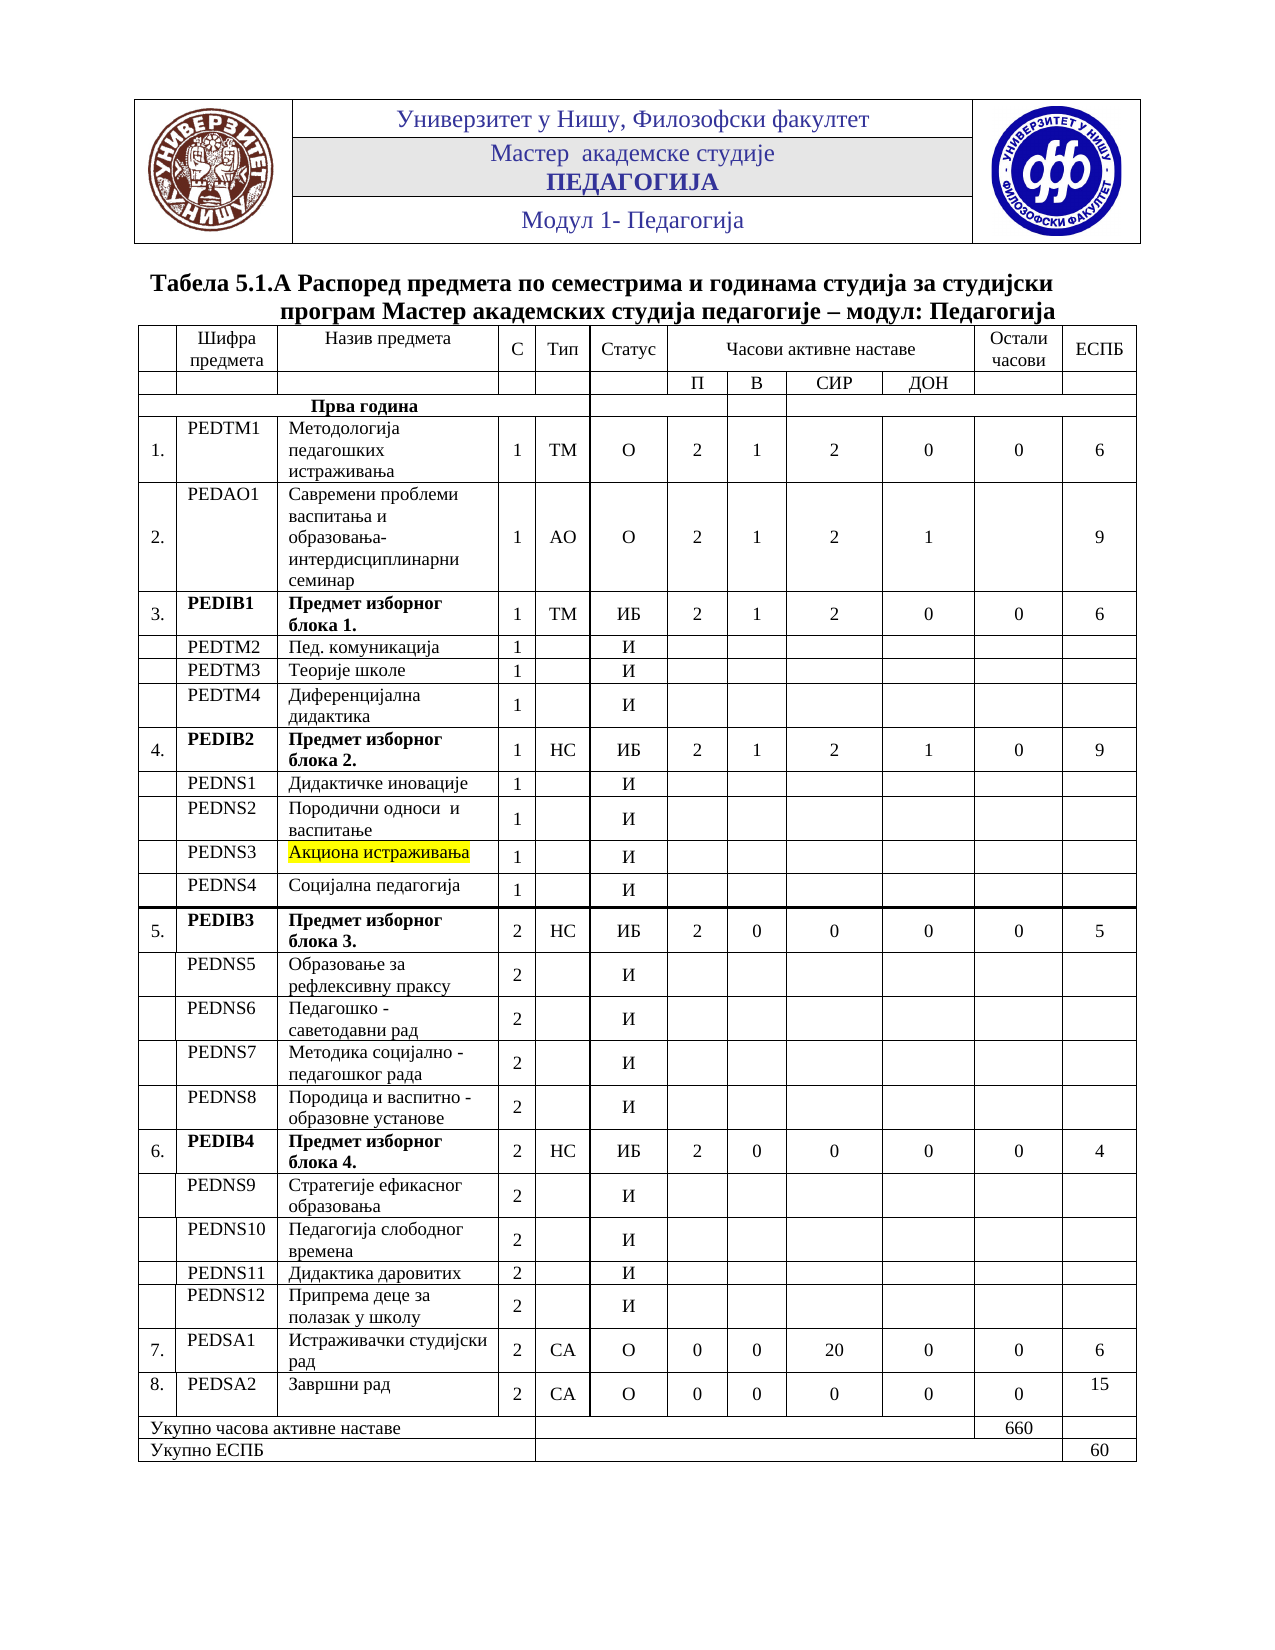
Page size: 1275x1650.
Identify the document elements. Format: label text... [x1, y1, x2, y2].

table_cell Истраживачки студијски рад [278, 1329, 498, 1372]
table_cell PEDIB3 [177, 909, 277, 952]
table_cell [1063, 997, 1136, 1040]
table_cell О [591, 417, 667, 482]
table_cell 2 [499, 997, 535, 1040]
table_cell [787, 841, 882, 873]
table_header Остали часови [975, 326, 1062, 371]
table_cell [139, 1174, 175, 1217]
table_cell 2 [499, 953, 535, 996]
table_cell 1 [499, 797, 535, 840]
table_cell PEDТМ1 [177, 417, 277, 482]
table_cell И [591, 659, 667, 683]
table_cell [591, 372, 667, 394]
table_cell [728, 1086, 786, 1129]
table_cell НС [536, 728, 589, 771]
table_cell [883, 1086, 974, 1129]
table_cell [668, 1218, 727, 1261]
table_cell 2 [499, 1329, 535, 1372]
table_cell [728, 797, 786, 840]
table_cell [668, 953, 727, 996]
table_cell [536, 874, 589, 906]
table_cell Теорије школе [278, 659, 498, 683]
table_cell [883, 953, 974, 996]
table_cell PEDNS9 [176, 1174, 277, 1217]
table_cell [139, 684, 176, 727]
table_cell [728, 1285, 786, 1327]
table_cell Дидактичке иновације [278, 772, 498, 796]
table_cell PEDNS7 [177, 1041, 277, 1084]
table_cell И [591, 1086, 667, 1129]
table_cell 3. [139, 592, 176, 635]
table_cell [668, 659, 727, 683]
table_cell ИБ [591, 1130, 667, 1173]
table_cell 2 [499, 1130, 535, 1173]
table_cell [975, 483, 1062, 591]
table_cell [883, 684, 974, 727]
table_cell [1063, 372, 1136, 394]
table_cell [975, 684, 1062, 727]
table_cell [975, 1041, 1062, 1084]
table_header ЕСПБ [1063, 326, 1136, 371]
table_cell 1 [499, 636, 535, 658]
table_cell 1 [499, 772, 535, 796]
table_cell [536, 684, 589, 727]
table_cell И [591, 953, 667, 996]
table_cell 2 [787, 483, 882, 591]
table_cell [1063, 636, 1136, 658]
table_cell [787, 684, 882, 727]
table_cell [883, 1041, 974, 1084]
picture [991, 106, 1122, 236]
table_cell [883, 1285, 974, 1327]
table_cell 8. [139, 1373, 176, 1416]
table_cell НС [536, 909, 589, 952]
table_cell [975, 797, 1062, 840]
table_cell Образовање за рефлексивну праксу [278, 953, 498, 996]
table_cell О [591, 1373, 667, 1416]
table_cell [278, 372, 498, 394]
table_cell 1 [728, 592, 786, 635]
table_cell [975, 772, 1062, 796]
table_cell ИБ [591, 592, 667, 635]
table_cell Прва година [139, 395, 589, 416]
table_cell 1 [499, 874, 535, 906]
table_cell PEDIB4 [177, 1130, 277, 1173]
table_cell СА [536, 1373, 589, 1416]
table_cell [728, 1174, 786, 1217]
table_cell 0 [883, 1329, 974, 1372]
table_cell Предмет изборног блока 4. [278, 1130, 498, 1173]
table_cell И [591, 874, 667, 906]
table_cell [787, 997, 882, 1040]
text Табела 5.1.A Распоред предмета по семестрима и годинама студија за студијски програм Мастер академских студија педагогије – модул: Педагогија [150, 268, 1125, 325]
table_cell [883, 797, 974, 840]
table_cell [536, 1086, 589, 1129]
table_cell PEDIB1 [177, 592, 277, 635]
table_cell [1063, 953, 1136, 996]
table_cell 60 [1063, 1439, 1136, 1461]
table_cell 2 [499, 909, 535, 952]
table_cell 1. [139, 417, 176, 482]
table_cell 0 [975, 592, 1062, 635]
table_cell 2 [499, 1218, 535, 1261]
table_cell [728, 659, 786, 683]
table_cell 0 [975, 1373, 1062, 1416]
table_cell PEDIB2 [177, 728, 277, 771]
table_cell 1 [883, 483, 974, 591]
table_cell 6 [1063, 592, 1136, 635]
table_cell [975, 874, 1062, 906]
table_cell [668, 772, 727, 796]
table_cell Породица и васпитно - образовне установе [278, 1086, 498, 1129]
table_cell [787, 1285, 882, 1327]
table_cell 0 [728, 909, 786, 952]
table_cell [668, 797, 727, 840]
table_cell [728, 1218, 786, 1261]
table_cell [728, 841, 786, 873]
table_cell PEDAО1 [177, 483, 277, 591]
table_cell [139, 1086, 176, 1129]
table_cell [668, 1041, 727, 1084]
table_cell [668, 874, 727, 906]
table_cell [139, 953, 175, 996]
table_cell 0 [883, 1130, 974, 1173]
table_cell 1 [728, 483, 786, 591]
table_cell [975, 636, 1062, 658]
table_cell И [591, 1174, 667, 1217]
table_cell Дидактика даровитих [278, 1262, 498, 1284]
table_cell [1063, 841, 1136, 873]
table_cell [1063, 659, 1136, 683]
table_cell СИР [787, 372, 882, 394]
table_cell [787, 659, 882, 683]
table_cell [728, 636, 786, 658]
table_cell И [591, 772, 667, 796]
table_header С [499, 326, 535, 371]
table_cell Укупно ЕСПБ [139, 1439, 535, 1461]
table_cell [728, 1262, 786, 1284]
table_cell И [591, 636, 667, 658]
table_cell И [591, 1041, 667, 1084]
table_cell СА [536, 1329, 589, 1372]
table_cell [883, 659, 974, 683]
table_header [139, 326, 176, 371]
table_cell 0 [975, 909, 1062, 952]
table_cell [139, 1285, 175, 1327]
table_cell 5 [1063, 909, 1136, 952]
table_cell 2 [787, 728, 882, 771]
table_cell [536, 1417, 974, 1438]
table_cell [1063, 684, 1136, 727]
table_cell 1 [883, 728, 974, 771]
table_cell И [591, 1218, 667, 1261]
table_cell [728, 874, 786, 906]
table_cell 20 [787, 1329, 882, 1372]
table_cell [975, 997, 1062, 1040]
table_cell П [668, 372, 727, 394]
table_cell [787, 1174, 882, 1217]
table_cell Припрема деце за полазак у школу [278, 1285, 498, 1327]
table_cell 2 [499, 1041, 535, 1084]
table_cell 0 [787, 1130, 882, 1173]
table_cell [536, 659, 589, 683]
table_cell PEDNS10 [177, 1218, 277, 1261]
table_cell 0 [975, 1329, 1062, 1372]
table_cell ИБ [591, 728, 667, 771]
table_cell [975, 1218, 1062, 1261]
table_cell [728, 684, 786, 727]
table_cell 0 [668, 1329, 727, 1372]
table_cell В [728, 372, 786, 394]
table_cell 2 [499, 1262, 535, 1284]
table_cell 2 [499, 1174, 535, 1217]
table_cell [728, 395, 786, 416]
table_cell Укупно часова активне наставе [139, 1417, 535, 1438]
table_cell 1 [728, 728, 786, 771]
table_cell Породични односи и васпитање [278, 797, 498, 840]
table_cell [536, 1218, 589, 1261]
table_cell 660 [975, 1417, 1062, 1438]
table_cell О [591, 483, 667, 591]
table_cell 0 [668, 1373, 727, 1416]
table_cell 1 [728, 417, 786, 482]
table_cell 2 [499, 1285, 535, 1327]
table_cell 2 [668, 728, 727, 771]
table_cell ИБ [591, 909, 667, 952]
table_cell 1 [499, 841, 535, 873]
picture [144, 106, 277, 236]
table_cell PEDТМ3 [177, 659, 277, 683]
table_cell 0 [975, 728, 1062, 771]
table_cell [883, 772, 974, 796]
table_cell 2 [499, 1086, 535, 1129]
table_cell [668, 1262, 727, 1284]
table_cell [499, 372, 535, 394]
table_cell [139, 659, 176, 683]
table_cell [668, 1174, 727, 1217]
table_cell PEDNS5 [176, 953, 277, 996]
table_cell 9 [1063, 483, 1136, 591]
table_cell И [591, 684, 667, 727]
table_cell 2 [668, 483, 727, 591]
table_cell 2 [668, 417, 727, 482]
table_cell Социјална педагогија [278, 874, 498, 906]
table_cell Предмет изборног блока 2. [278, 728, 498, 771]
table_cell [883, 1174, 974, 1217]
table_cell TM [536, 417, 589, 482]
table_cell Педагогија слободног времена [278, 1218, 498, 1261]
table_cell [536, 1439, 1062, 1461]
table_cell [1063, 1262, 1136, 1284]
table_cell PEDNS12 [176, 1285, 277, 1327]
table_cell [139, 841, 176, 873]
table_cell [177, 372, 277, 394]
table_cell Завршни рад [278, 1373, 498, 1416]
table_cell [728, 997, 786, 1040]
table_header Назив предмета [278, 326, 498, 371]
table_cell [883, 1218, 974, 1261]
table_cell 9 [1063, 728, 1136, 771]
table_cell 0 [975, 1130, 1062, 1173]
table_cell [139, 874, 176, 906]
table_cell 0 [883, 417, 974, 482]
table_cell [139, 636, 176, 658]
table_cell 5. [139, 909, 176, 952]
table_cell PEDNS4 [177, 874, 277, 906]
table_cell [883, 841, 974, 873]
table_cell Методика социјално - педагошког рада [278, 1041, 498, 1084]
table_header Шифра предмета [177, 326, 277, 371]
table_cell PEDТМ4 [177, 684, 277, 727]
table_cell [668, 1086, 727, 1129]
table_cell 15 [1063, 1373, 1136, 1416]
table_cell 1 [499, 483, 535, 591]
table_cell [139, 372, 176, 394]
table_cell [975, 841, 1062, 873]
table_cell 2 [668, 1130, 727, 1173]
table_cell [975, 1262, 1062, 1284]
table_cell [536, 841, 589, 873]
table_cell [975, 659, 1062, 683]
table_cell [1063, 1041, 1136, 1084]
table_cell 7. [139, 1329, 175, 1372]
table_cell [787, 636, 882, 658]
table_cell [975, 1086, 1062, 1129]
table_cell [536, 1285, 589, 1327]
table_cell [975, 1174, 1062, 1217]
table_cell [883, 636, 974, 658]
table_cell ДОН [883, 372, 974, 394]
table_cell И [591, 1285, 667, 1327]
table_cell [668, 1285, 727, 1327]
table_cell PEDSА2 [177, 1373, 277, 1416]
table_cell 6 [1063, 1329, 1136, 1372]
table_cell [975, 1285, 1062, 1327]
table_cell 6 [1063, 417, 1136, 482]
table_cell [668, 636, 727, 658]
table_cell НС [536, 1130, 589, 1173]
table_cell [787, 874, 882, 906]
table_cell PEDNS2 [177, 797, 277, 840]
table_cell [139, 1041, 176, 1084]
table_cell [787, 1218, 882, 1261]
table_cell Стратегије ефикасног образовања [278, 1174, 498, 1217]
table_cell ТМ [536, 592, 589, 635]
table_cell [668, 684, 727, 727]
table_cell 0 [728, 1130, 786, 1173]
table_cell Предмет изборног блока 1. [278, 592, 498, 635]
table_header Статус [591, 326, 667, 371]
table_cell Педагошко - саветодавни рад [278, 997, 498, 1040]
table_cell [975, 953, 1062, 996]
table_cell [139, 1262, 176, 1284]
table_cell PEDNS8 [177, 1086, 277, 1129]
table_cell 0 [883, 909, 974, 952]
table_cell [787, 1041, 882, 1084]
table_cell Методологија педагошких истраживања [278, 417, 498, 482]
table_cell [787, 953, 882, 996]
table_cell 1 [499, 592, 535, 635]
table_cell [536, 772, 589, 796]
table_cell И [591, 997, 667, 1040]
table_cell 1 [499, 728, 535, 771]
table_cell [728, 1041, 786, 1084]
table_cell [787, 1262, 882, 1284]
table_cell [1063, 1417, 1136, 1438]
table_cell [536, 797, 589, 840]
table_cell [139, 797, 176, 840]
table_cell И [591, 841, 667, 873]
table_cell [787, 395, 1136, 416]
table_cell 2 [668, 909, 727, 952]
table_cell Диференцијална дидактика [278, 684, 498, 727]
table_cell [668, 997, 727, 1040]
table_cell 4. [139, 728, 176, 771]
table_cell 2 [787, 417, 882, 482]
table_cell [536, 1262, 589, 1284]
table_cell [1063, 1285, 1136, 1327]
table_cell 0 [883, 1373, 974, 1416]
table_cell [536, 953, 589, 996]
table_cell 0 [728, 1373, 786, 1416]
table_cell [883, 997, 974, 1040]
table_cell 0 [975, 417, 1062, 482]
table_cell 1 [499, 659, 535, 683]
table_cell [1063, 1086, 1136, 1129]
table_cell [975, 372, 1062, 394]
table_cell [591, 395, 727, 416]
table_cell PEDNS11 [177, 1262, 277, 1284]
table_cell [536, 636, 589, 658]
table_cell [139, 1218, 176, 1261]
table_cell 1 [499, 684, 535, 727]
table_cell [536, 1174, 589, 1217]
table_cell 4 [1063, 1130, 1136, 1173]
table_cell PEDNS1 [177, 772, 277, 796]
table_cell [883, 874, 974, 906]
table_cell [139, 997, 175, 1040]
table_cell И [591, 1262, 667, 1284]
table_cell PEDТМ2 [177, 636, 277, 658]
table_cell 1 [499, 417, 535, 482]
table_cell Савремени проблеми вaспитања и образовања-интердисциплинарни семинар [278, 483, 498, 591]
table_cell [1063, 874, 1136, 906]
table_cell Пед. комуникација [278, 636, 498, 658]
table_cell 2 [787, 592, 882, 635]
table_cell [1063, 1174, 1136, 1217]
table_cell 0 [787, 909, 882, 952]
table_cell 6. [139, 1130, 176, 1173]
table_cell [728, 772, 786, 796]
table_cell 0 [883, 592, 974, 635]
table_cell [787, 797, 882, 840]
table_cell 2. [139, 483, 176, 591]
table_cell [787, 1086, 882, 1129]
table_header Тип [536, 326, 589, 371]
table_cell [883, 1262, 974, 1284]
table_cell Предмет изборног блока 3. [278, 909, 498, 952]
table_header Часови активне наставе [668, 326, 974, 371]
table_cell Акциона истраживања [278, 841, 498, 873]
table_cell PEDNS3 [177, 841, 277, 873]
table_cell 0 [728, 1329, 786, 1372]
table_cell [1063, 797, 1136, 840]
table_cell [728, 953, 786, 996]
table_cell И [591, 797, 667, 840]
table_cell [1063, 772, 1136, 796]
table_cell [536, 997, 589, 1040]
table_cell [668, 841, 727, 873]
table_cell О [591, 1329, 667, 1372]
table_cell 2 [668, 592, 727, 635]
table_cell 0 [787, 1373, 882, 1416]
table_cell PEDSА1 [176, 1329, 277, 1372]
table_cell АО [536, 483, 589, 591]
table_cell [536, 1041, 589, 1084]
table_cell 2 [499, 1373, 535, 1416]
table_cell [1063, 1218, 1136, 1261]
table_cell [536, 372, 589, 394]
table_cell PEDNS6 [176, 997, 277, 1040]
table_cell [787, 772, 882, 796]
table_cell [139, 772, 176, 796]
